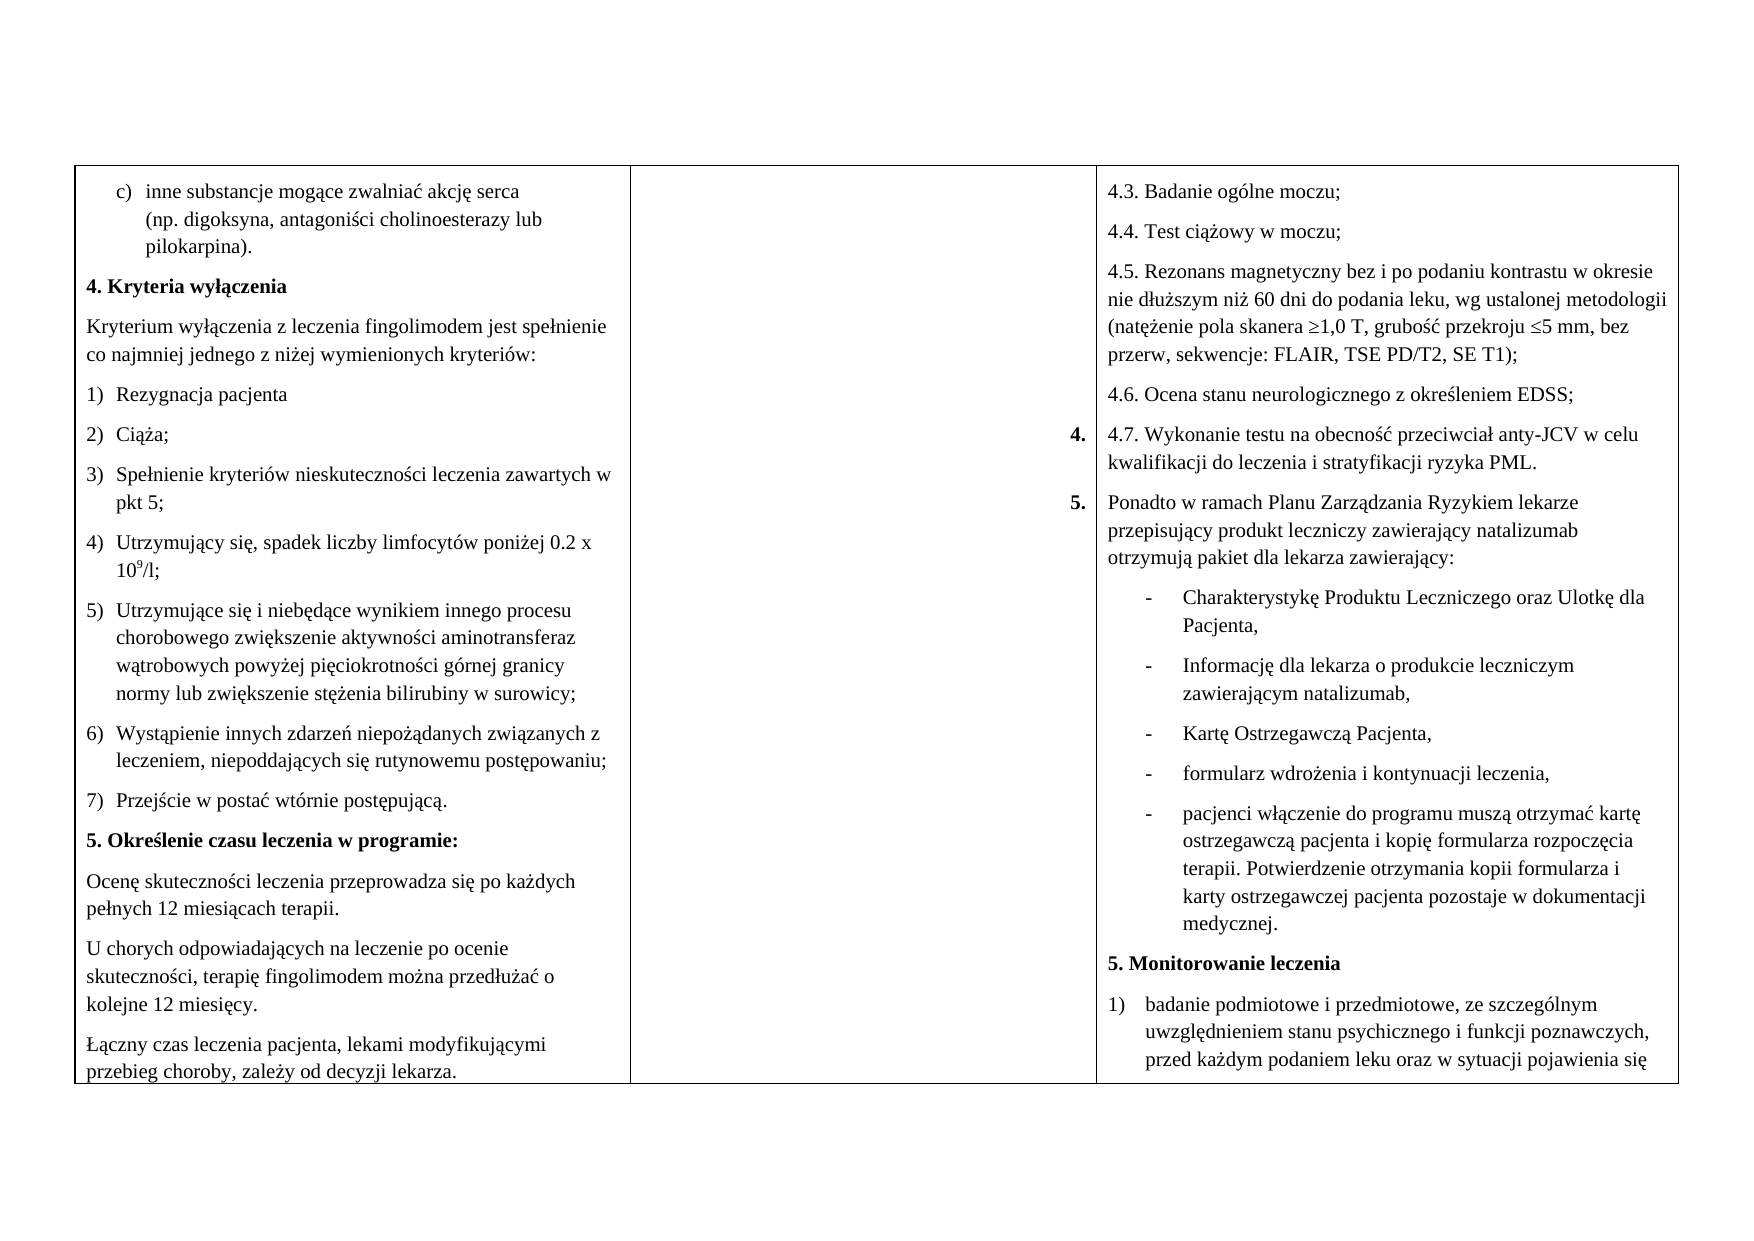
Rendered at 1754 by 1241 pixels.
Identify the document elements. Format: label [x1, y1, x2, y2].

table_cell [631, 166, 1096, 1083]
table_cell [1097, 166, 1678, 1083]
table_cell [76, 166, 630, 1083]
